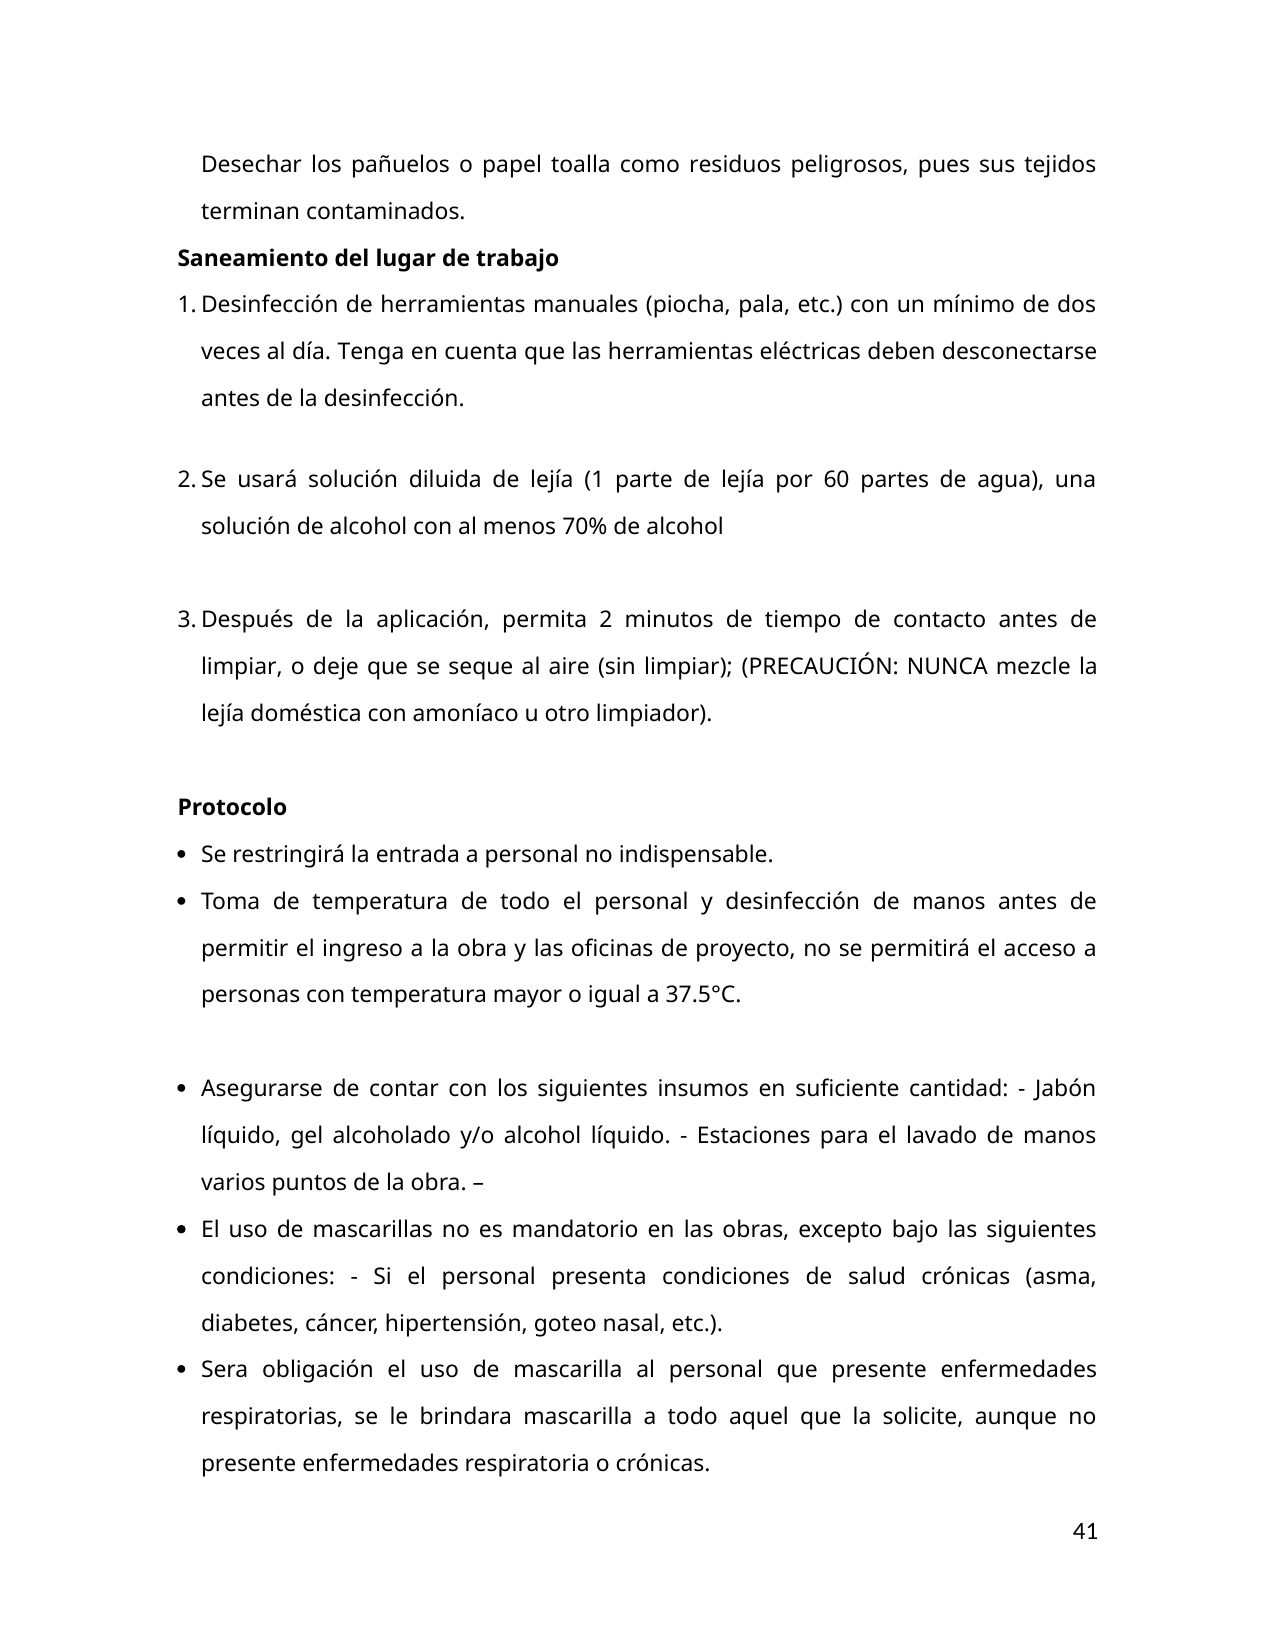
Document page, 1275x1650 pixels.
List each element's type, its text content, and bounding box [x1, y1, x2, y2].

list Toma de temperatura de todo el personal y desinfección de manos antes de permitir el ingreso a la obra y las oficinas de proyecto, no se permitirá el acceso a personas con temperatura mayor o igual a 37.5°C. [177, 884, 1098, 1009]
text Protocolo [177, 791, 1098, 822]
list Se restringirá la entrada a personal no indispensable. [177, 838, 1098, 869]
list Desinfección de herramientas manuales (piocha, pala, etc.) con un mínimo de dos veces al día. Tenga en cuenta que las herramientas eléctricas deben desconectarse antes de la desinfección. [177, 288, 1098, 413]
list Sera obligación el uso de mascarilla al personal que presente enfermedades respiratorias, se le brindara mascarilla a todo aquel que la solicite, aunque no presente enfermedades respiratoria o crónicas. [177, 1353, 1098, 1478]
list Se usará solución diluida de lejía (1 parte de lejía por 60 partes de agua), una solución de alcohol con al menos 70% de alcohol [177, 463, 1098, 541]
list El uso de mascarillas no es mandatorio en las obras, excepto bajo las siguientes condiciones: - Si el personal presenta condiciones de salud crónicas (asma, diabetes, cáncer, hipertensión, goteo nasal, etc.). [177, 1213, 1098, 1338]
text Saneamiento del lugar de trabajo [177, 241, 1098, 273]
list Asegurarse de contar con los siguientes insumos en suficiente cantidad: - Jabón líquido, gel alcoholado y/o alcohol líquido. - Estaciones para el lavado de manos varios puntos de la obra. – [177, 1072, 1098, 1197]
list Después de la aplicación, permita 2 minutos de tiempo de contacto antes de limpiar, o deje que se seque al aire (sin limpiar); (PRECAUCIÓN: NUNCA mezcle la lejía doméstica con amoníaco u otro limpiador). [177, 603, 1098, 728]
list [177, 148, 1098, 226]
